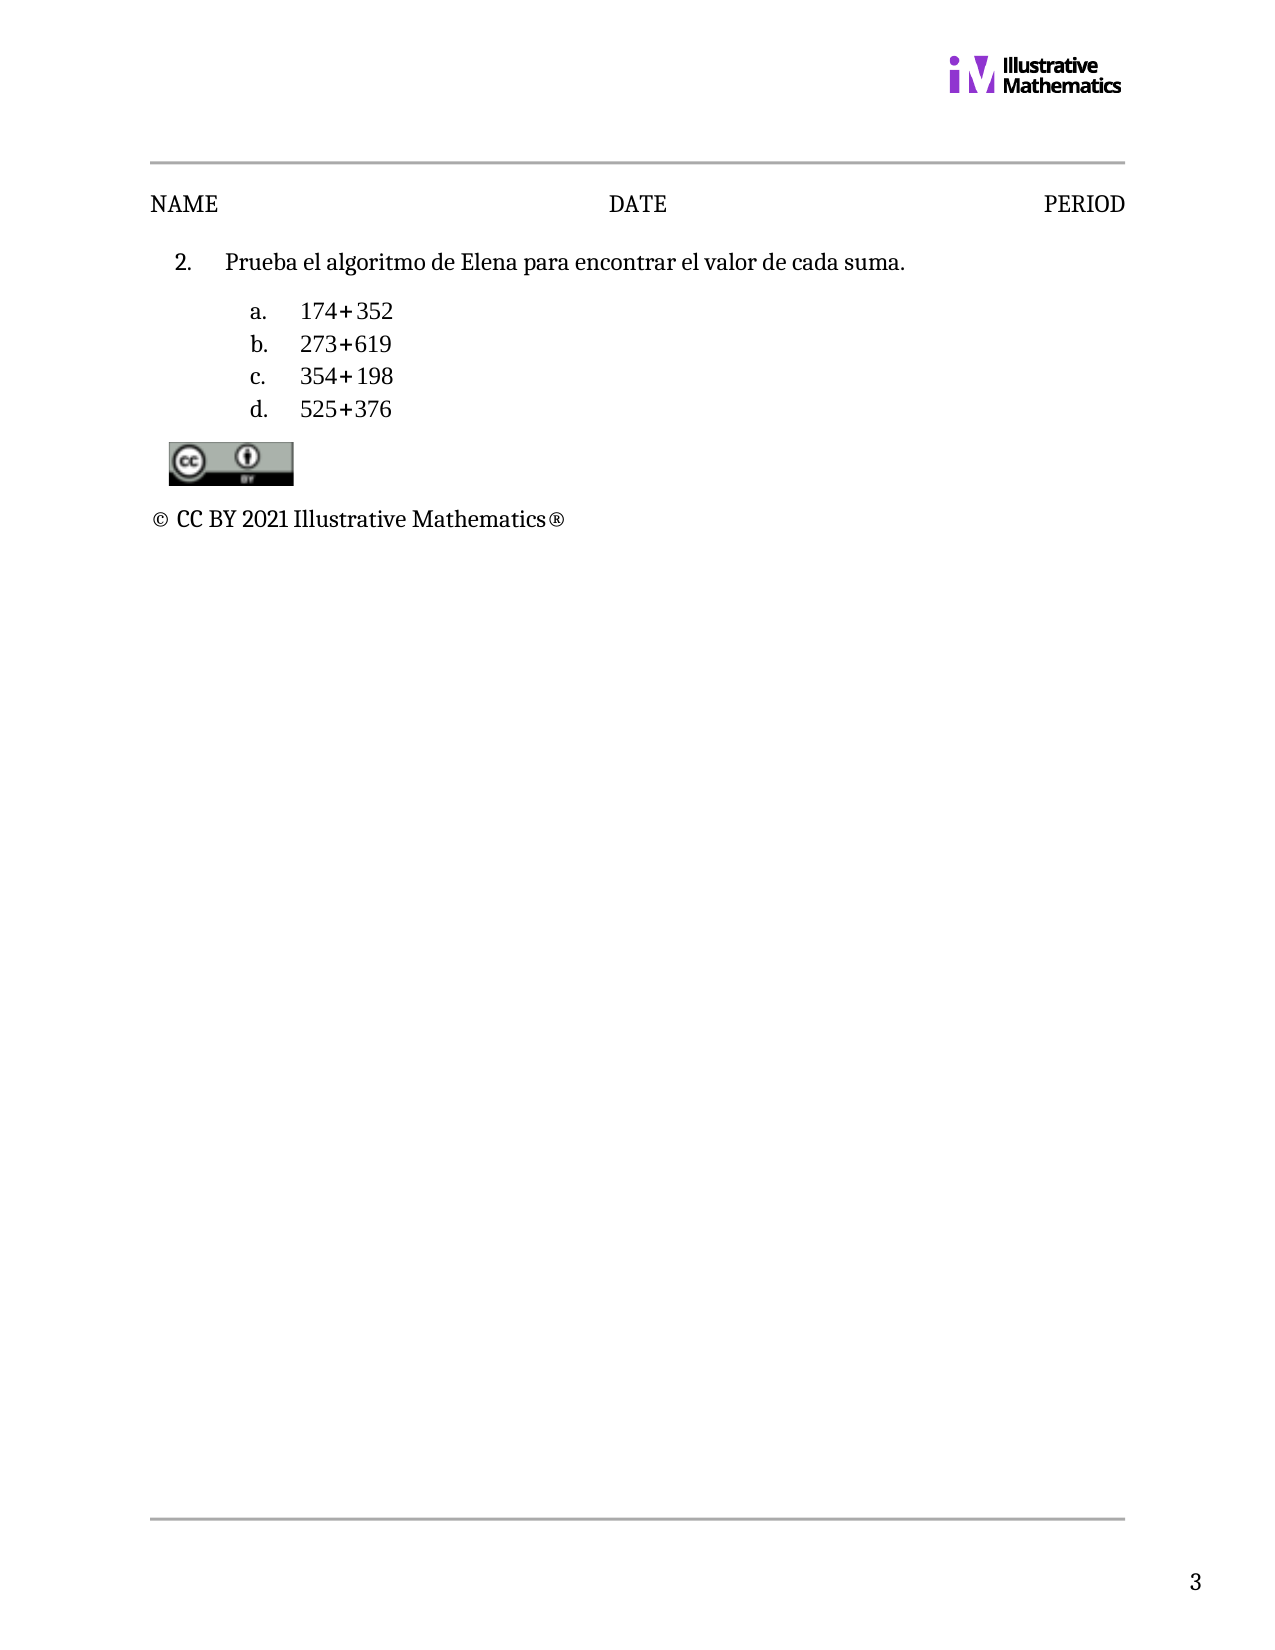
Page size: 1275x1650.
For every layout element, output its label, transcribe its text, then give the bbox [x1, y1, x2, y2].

picture [168, 442, 294, 486]
picture [949, 55, 1121, 93]
text © CC BY 2021 Illustrative Mathematics® [150, 504, 1125, 533]
list Prueba el algoritmo de Elena para encontrar el valor de cada suma. [175, 247, 1125, 276]
